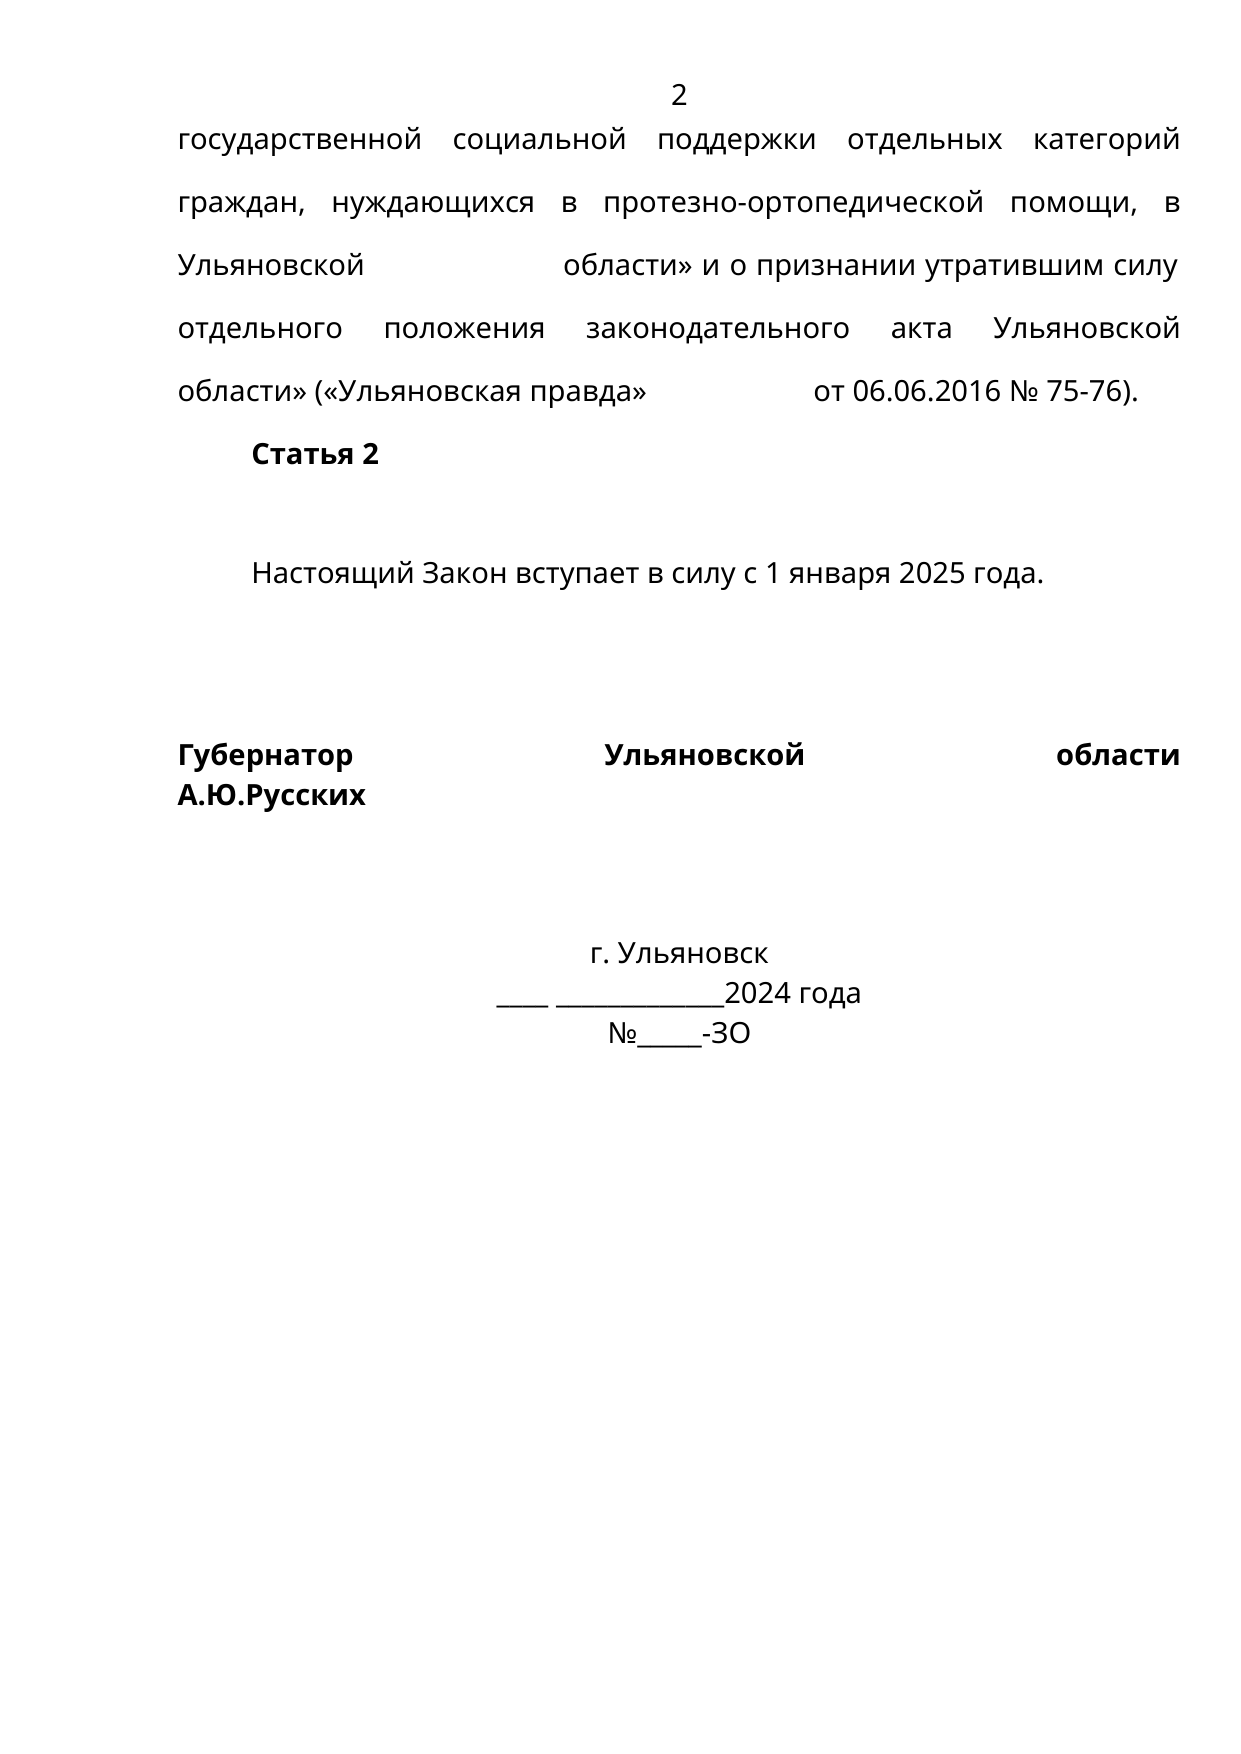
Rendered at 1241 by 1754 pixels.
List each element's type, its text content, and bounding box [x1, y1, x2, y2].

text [177, 118, 1181, 410]
text №_____-ЗО [177, 1012, 1181, 1052]
text ____ _____________2024 года [177, 972, 1181, 1012]
text г. Ульяновск [177, 933, 1181, 972]
text Губернатор Ульяновской области А.Ю.Русских [177, 734, 1181, 814]
text Настоящий Закон вступает в силу с 1 января 2025 года. [177, 552, 1181, 592]
text Статья 2 [177, 433, 1181, 473]
